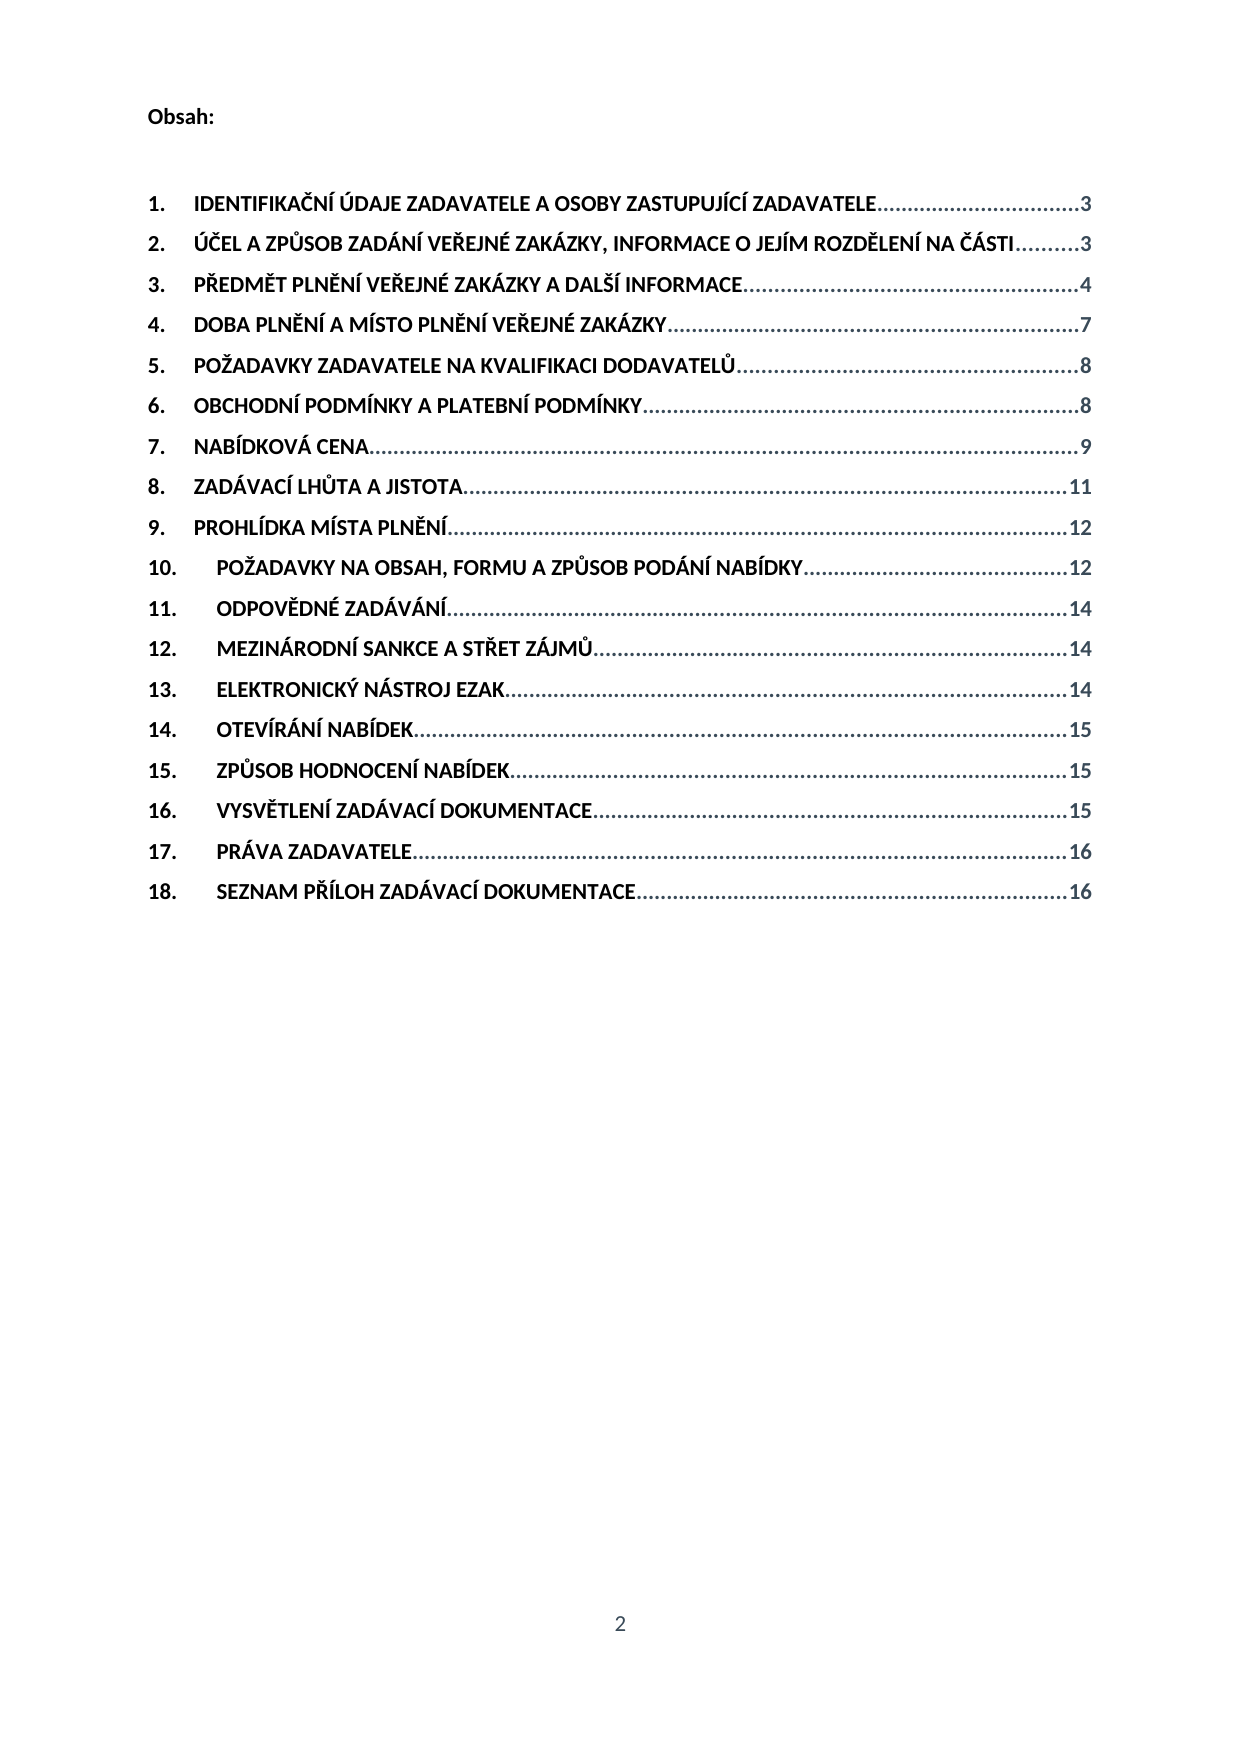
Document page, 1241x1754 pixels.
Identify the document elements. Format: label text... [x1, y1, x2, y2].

text 8. Zadávací lhůta a Jistota 11 [148, 472, 1093, 500]
text 10. Požadavky na obsah, formu a způsob podání nabídky 12 [148, 553, 1093, 581]
text 18. Seznam příloh zadávací dokumentace 16 [148, 877, 1093, 906]
text 15. Způsob hodnocení nabídek 15 [148, 756, 1093, 784]
text 11. Odpovědné zadávání 14 [148, 594, 1093, 622]
text 12. Mezinárodní sankce a střet zájmů 14 [148, 634, 1093, 662]
text 6. Obchodní podmínky a platební podmínky 8 [148, 391, 1093, 419]
text 3. Předmět plnění veřejné zakázky a další informace 4 [148, 270, 1093, 298]
text 7. Nabídková cena 9 [148, 432, 1093, 460]
text 4. Doba plnění a místo plnění veřejné zakázky 7 [148, 310, 1093, 338]
text 1. Identifikační údaje zadavatele a osoby zastupující zadavatele 3 [148, 189, 1093, 217]
text Obsah: [148, 101, 1093, 130]
text 14. Otevírání nabídek 15 [148, 715, 1093, 743]
text 9. Prohlídka místa plnění 12 [148, 513, 1093, 541]
text 2. Účel a způsob zadání veřejné zakázky, informace o jejím rozdělení na části 3 [148, 229, 1093, 257]
text 16. Vysvětlení zadávací dokumentace 15 [148, 796, 1093, 824]
text 5. Požadavky zadavatele na kvalifikaci dodavatelů 8 [148, 351, 1093, 379]
text 13. Elektronický nástroj EZAK 14 [148, 675, 1093, 703]
text 17. Práva zadavatele 16 [148, 837, 1093, 865]
